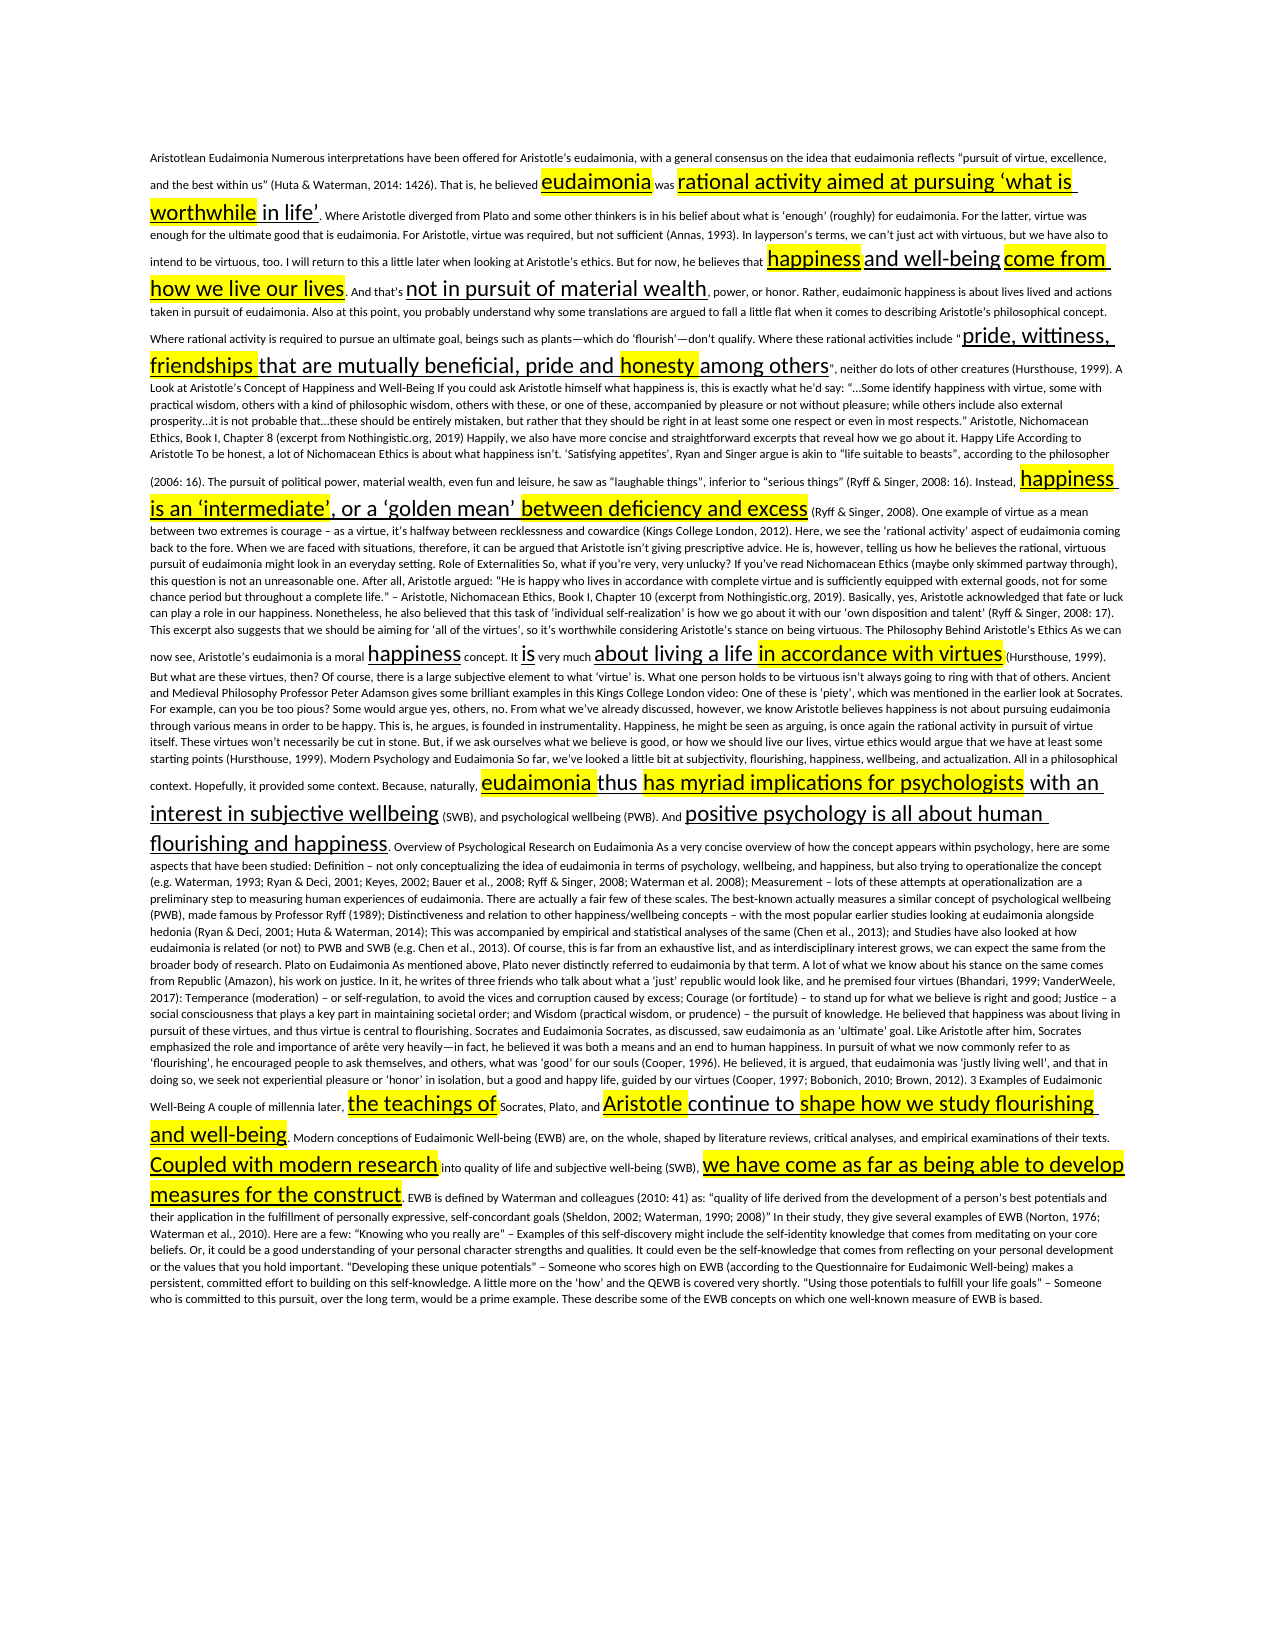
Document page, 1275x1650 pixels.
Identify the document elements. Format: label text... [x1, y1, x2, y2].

subtitle Aristotlean Eudaimonia Numerous interpretations have been offered for Aristotle’s eudaimonia, with a general consensus on the idea that eudaimonia reflects “pursuit of virtue, excellence, and the best within us” (Huta & Waterman, 2014: 1426). That is, he believed eudaimonia was rational activity aimed at pursuing ‘what is worthwhile in life’. Where Aristotle diverged from Plato and some other thinkers is in his belief about what is ‘enough’ (roughly) for eudaimonia. For the latter, virtue was enough for the ultimate good that is eudaimonia. For Aristotle, virtue was required, but not sufficient (Annas, 1993). In layperson’s terms, we can’t just act with virtuous, but we have also to intend to be virtuous, too. I will return to this a little later when looking at Aristotle’s ethics. But for now, he believes that happiness and well-being come from how we live our lives. And that’s not in pursuit of material wealth, power, or honor. Rather, eudaimonic happiness is about lives lived and actions taken in pursuit of eudaimonia. Also at this point, you probably understand why some translations are argued to fall a little flat when it comes to describing Aristotle’s philosophical concept. Where rational activity is required to pursue an ultimate goal, beings such as plants—which do ‘flourish’—don’t qualify. Where these rational activities include “pride, wittiness, friendships that are mutually beneficial, pride and honesty among others”, neither do lots of other creatures (Hursthouse, 1999). A Look at Aristotle’s Concept of Happiness and Well-Being If you could ask Aristotle himself what happiness is, this is exactly what he’d say: “…Some identify happiness with virtue, some with practical wisdom, others with a kind of philosophic wisdom, others with these, or one of these, accompanied by pleasure or not without pleasure; while others include also external prosperity…it is not probable that…these should be entirely mistaken, but rather that they should be right in at least some one respect or even in most respects.” Aristotle, Nichomacean Ethics, Book I, Chapter 8 (excerpt from Nothingistic.org, 2019) Happily, we also have more concise and straightforward excerpts that reveal how we go about it. Happy Life According to Aristotle To be honest, a lot of Nichomacean Ethics is about what happiness isn’t. ‘Satisfying appetites’, Ryan and Singer argue is akin to “life suitable to beasts”, according to the philosopher (2006: 16). The pursuit of political power, material wealth, even fun and leisure, he saw as “laughable things”, inferior to “serious things” (Ryff & Singer, 2008: 16). Instead, happiness is an ‘intermediate’, or a ‘golden mean’ between deficiency and excess (Ryff & Singer, 2008). One example of virtue as a mean between two extremes is courage – as a virtue, it’s halfway between recklessness and cowardice (Kings College London, 2012). Here, we see the ‘rational activity’ aspect of eudaimonia coming back to the fore. When we are faced with situations, therefore, it can be argued that Aristotle isn’t giving prescriptive advice. He is, however, telling us how he believes the rational, virtuous pursuit of eudaimonia might look in an everyday setting. Role of Externalities So, what if you’re very, very unlucky? If you’ve read Nichomacean Ethics (maybe only skimmed partway through), this question is not an unreasonable one. After all, Aristotle argued: “He is happy who lives in accordance with complete virtue and is sufficiently equipped with external goods, not for some chance period but throughout a complete life.” – Aristotle, Nichomacean Ethics, Book I, Chapter 10 (excerpt from Nothingistic.org, 2019). Basically, yes, Aristotle acknowledged that fate or luck can play a role in our happiness. Nonetheless, he also believed that this task of ‘individual self-realization’ is how we go about it with our ‘own disposition and talent’ (Ryff & Singer, 2008: 17). This excerpt also suggests that we should be aiming for ‘all of the virtues’, so it’s worthwhile considering Aristotle’s stance on being virtuous. The Philosophy Behind Aristotle’s Ethics As we can now see, Aristotle’s eudaimonia is a moral happiness concept. It is very much about living a life in accordance with virtues (Hursthouse, 1999). But what are these virtues, then? Of course, there is a large subjective element to what ‘virtue’ is. What one person holds to be virtuous isn’t always going to ring with that of others. Ancient and Medieval Philosophy Professor Peter Adamson gives some brilliant examples in this Kings College London video: One of these is ‘piety’, which was mentioned in the earlier look at Socrates. For example, can you be too pious? Some would argue yes, others, no. From what we’ve already discussed, however, we know Aristotle believes happiness is not about pursuing eudaimonia through various means in order to be happy. This is, he argues, is founded in instrumentality. Happiness, he might be seen as arguing, is once again the rational activity in pursuit of virtue itself. These virtues won’t necessarily be cut in stone. But, if we ask ourselves what we believe is good, or how we should live our lives, virtue ethics would argue that we have at least some starting points (Hursthouse, 1999). Modern Psychology and Eudaimonia So far, we’ve looked a little bit at subjectivity, flourishing, happiness, wellbeing, and actualization. All in a philosophical context. Hopefully, it provided some context. Because, naturally, eudaimonia thus has myriad implications for psychologists with an interest in subjective wellbeing (SWB), and psychological wellbeing (PWB). And positive psychology is all about human flourishing and happiness. Overview of Psychological Research on Eudaimonia As a very concise overview of how the concept appears within psychology, here are some aspects that have been studied: Definition – not only conceptualizing the idea of eudaimonia in terms of psychology, wellbeing, and happiness, but also trying to operationalize the concept (e.g. Waterman, 1993; Ryan & Deci, 2001; Keyes, 2002; Bauer et al., 2008; Ryff & Singer, 2008; Waterman et al. 2008); Measurement – lots of these attempts at operationalization are a preliminary step to measuring human experiences of eudaimonia. There are actually a fair few of these scales. The best-known actually measures a similar concept of psychological wellbeing (PWB), made famous by Professor Ryff (1989); Distinctiveness and relation to other happiness/wellbeing concepts – with the most popular earlier studies looking at eudaimonia alongside hedonia (Ryan & Deci, 2001; Huta & Waterman, 2014); This was accompanied by empirical and statistical analyses of the same (Chen et al., 2013); and Studies have also looked at how eudaimonia is related (or not) to PWB and SWB (e.g. Chen et al., 2013). Of course, this is far from an exhaustive list, and as interdisciplinary interest grows, we can expect the same from the broader body of research. Plato on Eudaimonia As mentioned above, Plato never distinctly referred to eudaimonia by that term. A lot of what we know about his stance on the same comes from Republic (Amazon), his work on justice. In it, he writes of three friends who talk about what a ‘just’ republic would look like, and he premised four virtues (Bhandari, 1999; VanderWeele, 2017): Temperance (moderation) – or self-regulation, to avoid the vices and corruption caused by excess; Courage (or fortitude) – to stand up for what we believe is right and good; Justice – a social consciousness that plays a key part in maintaining societal order; and Wisdom (practical wisdom, or prudence) – the pursuit of knowledge. He believed that happiness was about living in pursuit of these virtues, and thus virtue is central to flourishing. Socrates and Eudaimonia Socrates, as discussed, saw eudaimonia as an ‘ultimate’ goal. Like Aristotle after him, Socrates emphasized the role and importance of arête very heavily—in fact, he believed it was both a means and an end to human happiness. In pursuit of what we now commonly refer to as ‘flourishing’, he encouraged people to ask themselves, and others, what was ‘good’ for our souls (Cooper, 1996). He believed, it is argued, that eudaimonia was ‘justly living well’, and that in doing so, we seek not experiential pleasure or ‘honor’ in isolation, but a good and happy life, guided by our virtues (Cooper, 1997; Bobonich, 2010; Brown, 2012). 3 Examples of Eudaimonic Well-Being A couple of millennia later, the teachings of Socrates, Plato, and Aristotle continue to shape how we study flourishing and well-being. Modern conceptions of Eudaimonic Well-being (EWB) are, on the whole, shaped by literature reviews, critical analyses, and empirical examinations of their texts. Coupled with modern research into quality of life and subjective well-being (SWB), we have come as far as being able to develop measures for the construct. EWB is defined by Waterman and colleagues (2010: 41) as: “quality of life derived from the development of a person’s best potentials and their application in the fulfillment of personally expressive, self-concordant goals (Sheldon, 2002; Waterman, 1990; 2008)” In their study, they give several examples of EWB (Norton, 1976; Waterman et al., 2010). Here are a few: “Knowing who you really are” – Examples of this self-discovery might include the self-identity knowledge that comes from meditating on your core beliefs. Or, it could be a good understanding of your personal character strengths and qualities. It could even be the self-knowledge that comes from reflecting on your personal development or the values that you hold important. “Developing these unique potentials” – Someone who scores high on EWB (according to the Questionnaire for Eudaimonic Well-being) makes a persistent, committed effort to building on this self-knowledge. A little more on the ‘how’ and the QEWB is covered very shortly. “Using those potentials to fulfill your life goals” – Someone who is committed to this pursuit, over the long term, would be a prime example. These describe some of the EWB concepts on which one well-known measure of EWB is based. [150, 150, 1125, 1307]
